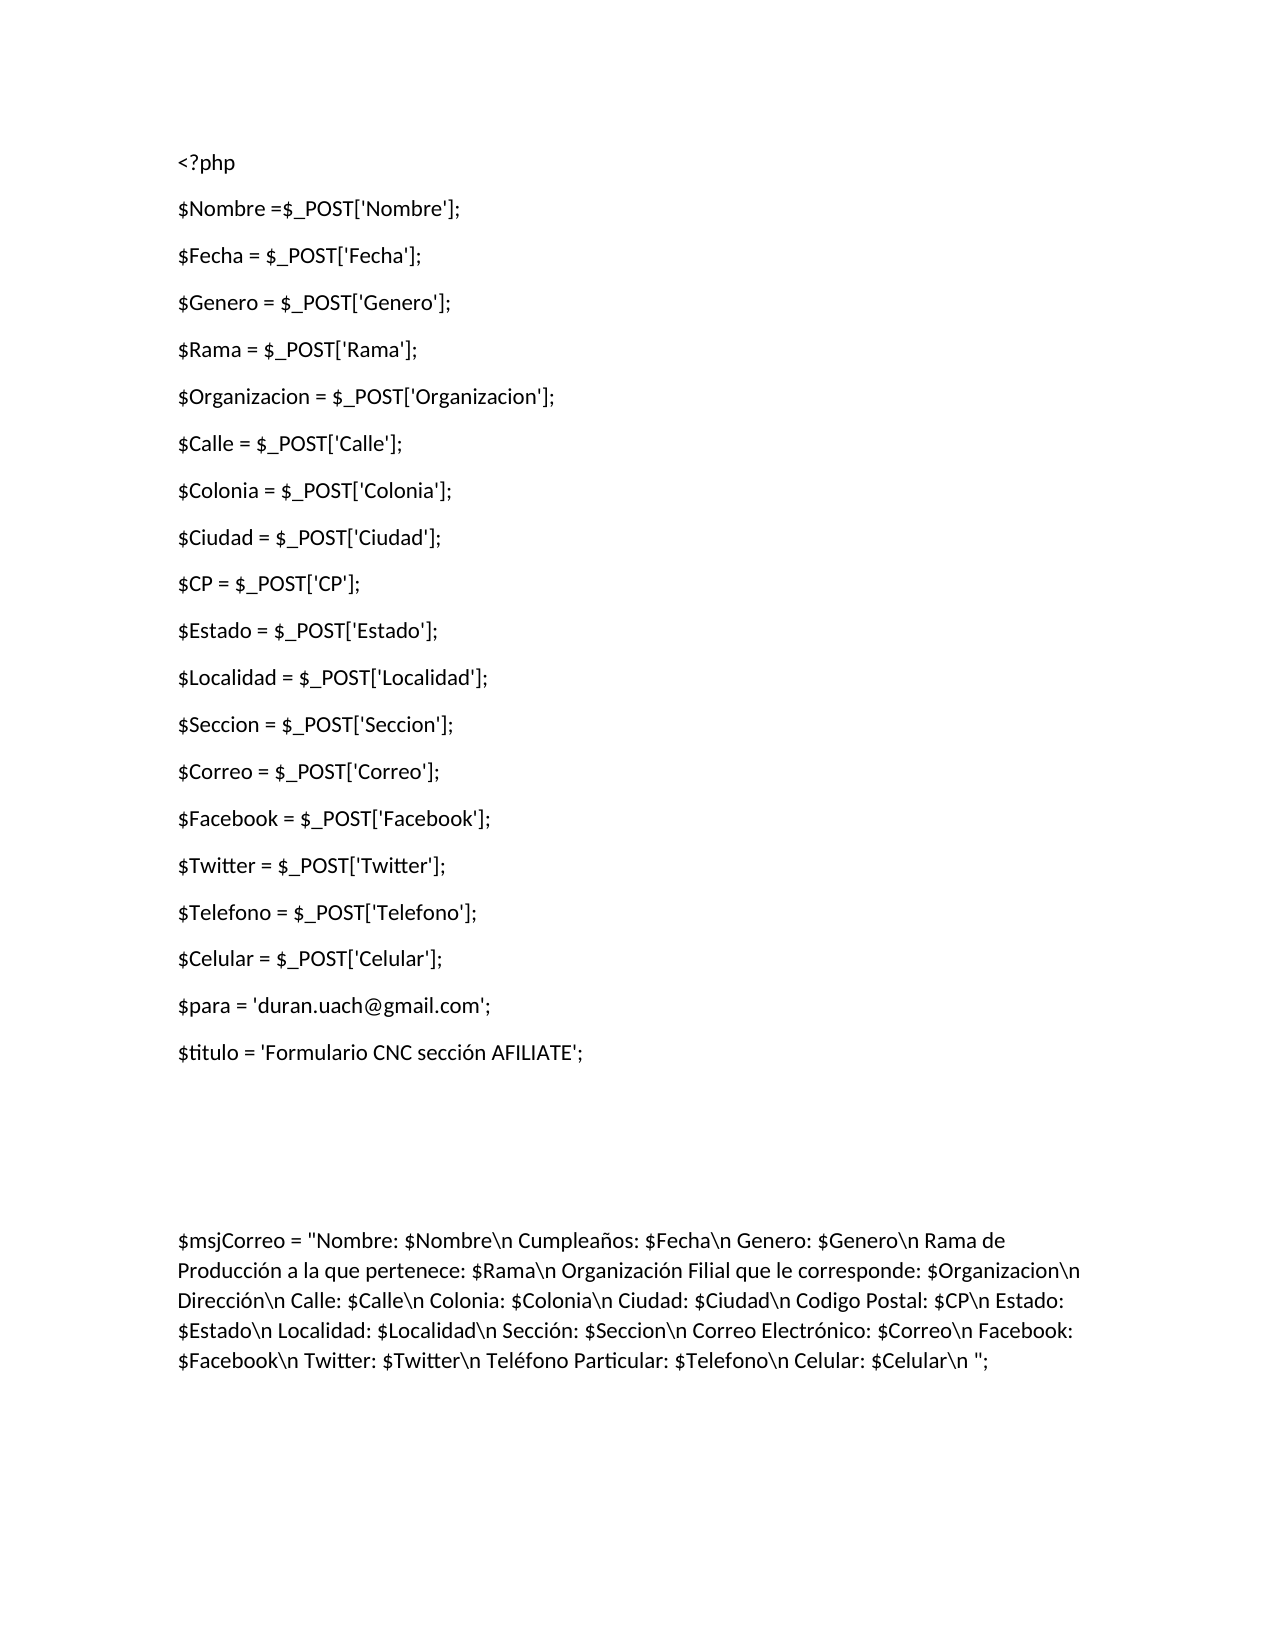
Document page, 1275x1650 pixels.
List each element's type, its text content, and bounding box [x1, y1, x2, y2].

text $Facebook = $_POST['Facebook']; [177, 804, 1098, 832]
text $Organizacion = $_POST['Organizacion']; [177, 382, 1098, 410]
text $Seccion = $_POST['Seccion']; [177, 710, 1098, 738]
text $titulo = 'Formulario CNC sección AFILIATE'; [177, 1038, 1098, 1066]
text $msjCorreo = "Nombre: $Nombre\n Cumpleaños: $Fecha\n Genero: $Genero\n Rama de Producción a la que pertenece: $Rama\n Organización Filial que le corresponde: $Organizacion\n Dirección\n Calle: $Calle\n Colonia: $Colonia\n Ciudad: $Ciudad\n Codigo Postal: $CP\n Estado: $Estado\n Localidad: $Localidad\n Sección: $Seccion\n Correo Electrónico: $Correo\n Facebook: $Facebook\n Twitter: $Twitter\n Teléfono Particular: $Telefono\n Celular: $Celular\n "; [177, 1226, 1098, 1374]
text $para = 'duran.uach@gmail.com'; [177, 991, 1098, 1019]
text $Estado = $_POST['Estado']; [177, 616, 1098, 644]
text $Telefono = $_POST['Telefono']; [177, 898, 1098, 926]
text $Ciudad = $_POST['Ciudad']; [177, 523, 1098, 551]
text $Correo = $_POST['Correo']; [177, 757, 1098, 785]
text $Rama = $_POST['Rama']; [177, 335, 1098, 363]
text $Genero = $_POST['Genero']; [177, 288, 1098, 316]
text $Localidad = $_POST['Localidad']; [177, 663, 1098, 691]
text $CP = $_POST['CP']; [177, 569, 1098, 597]
text $Nombre =$_POST['Nombre']; [177, 194, 1098, 222]
text $Calle = $_POST['Calle']; [177, 429, 1098, 457]
text $Twitter = $_POST['Twitter']; [177, 851, 1098, 879]
text $Colonia = $_POST['Colonia']; [177, 476, 1098, 504]
text $Fecha = $_POST['Fecha']; [177, 241, 1098, 269]
text $Celular = $_POST['Celular']; [177, 944, 1098, 972]
text <?php [177, 148, 1098, 176]
